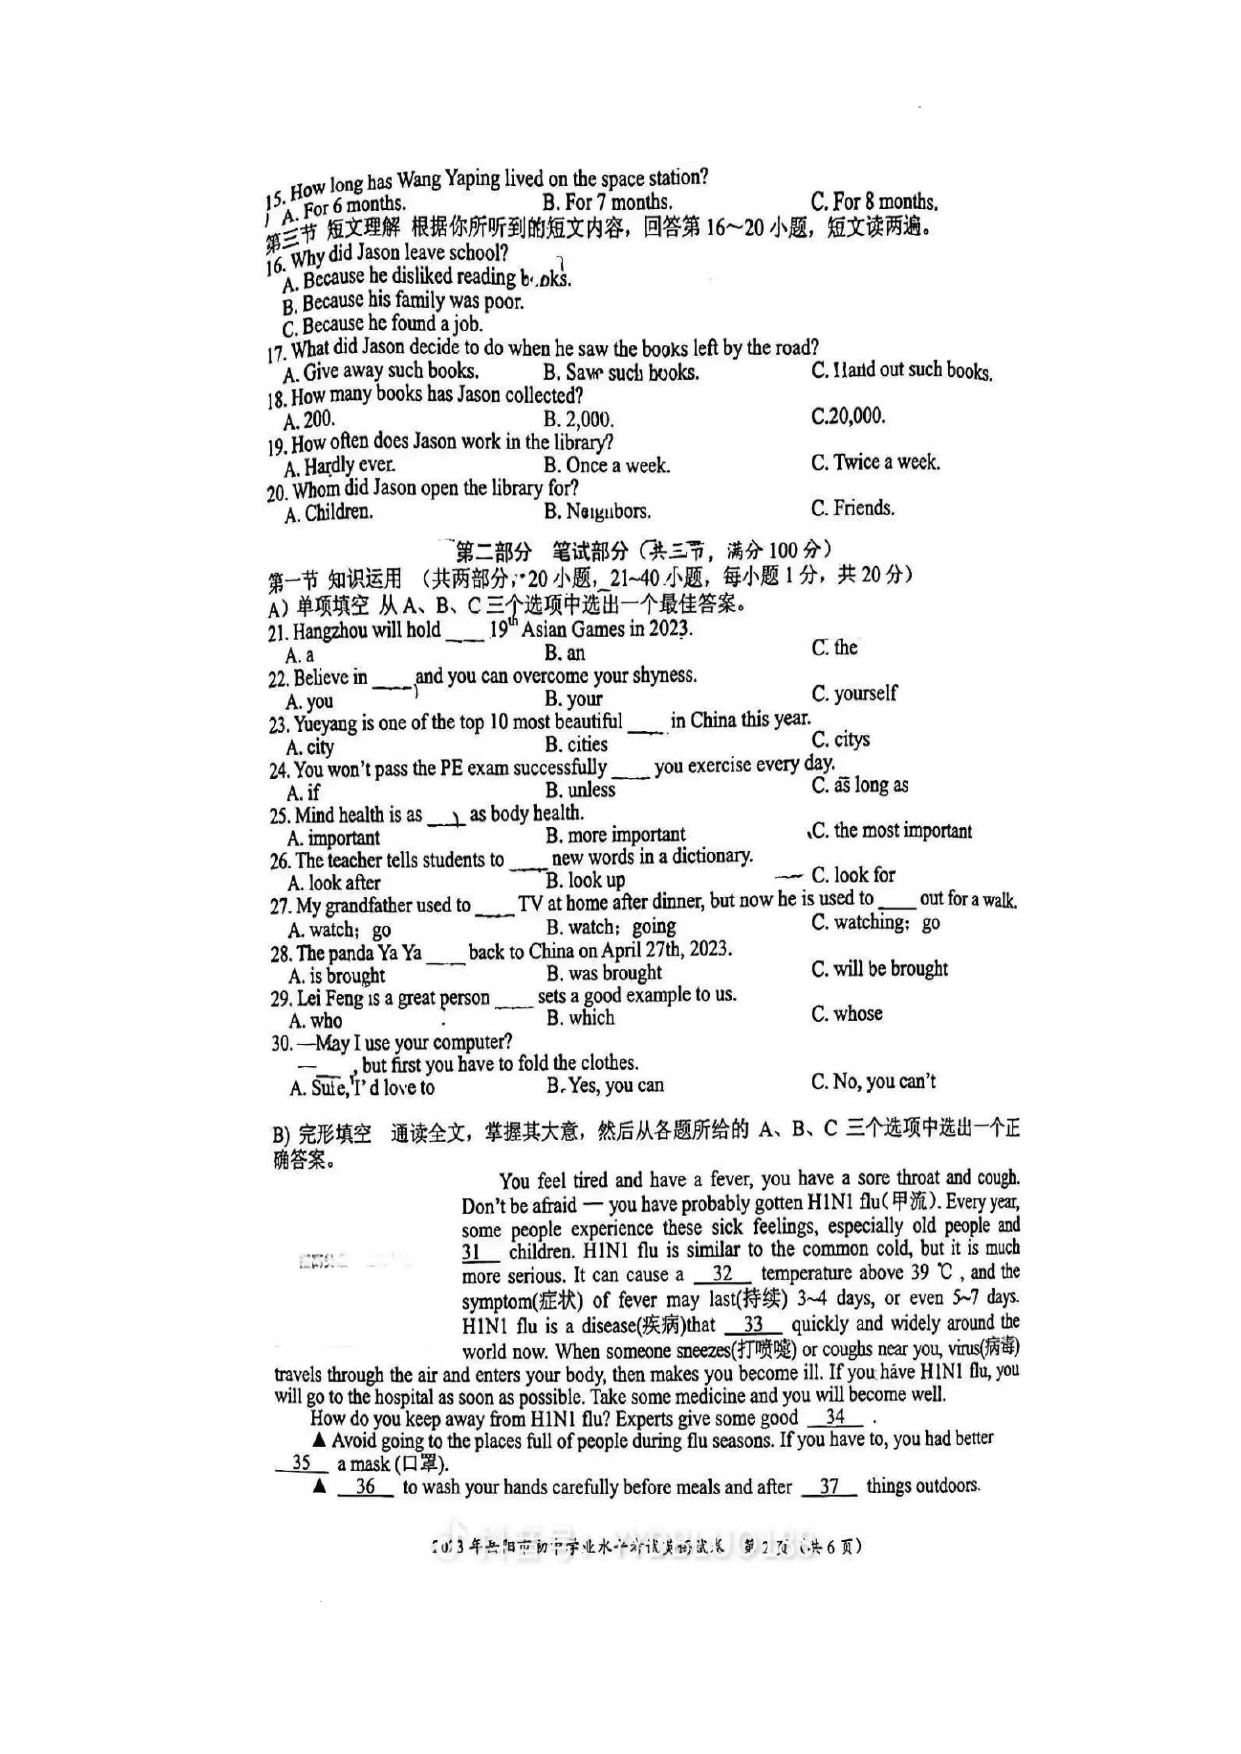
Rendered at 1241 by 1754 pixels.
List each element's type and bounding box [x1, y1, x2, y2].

picture [187, 161, 1058, 1589]
